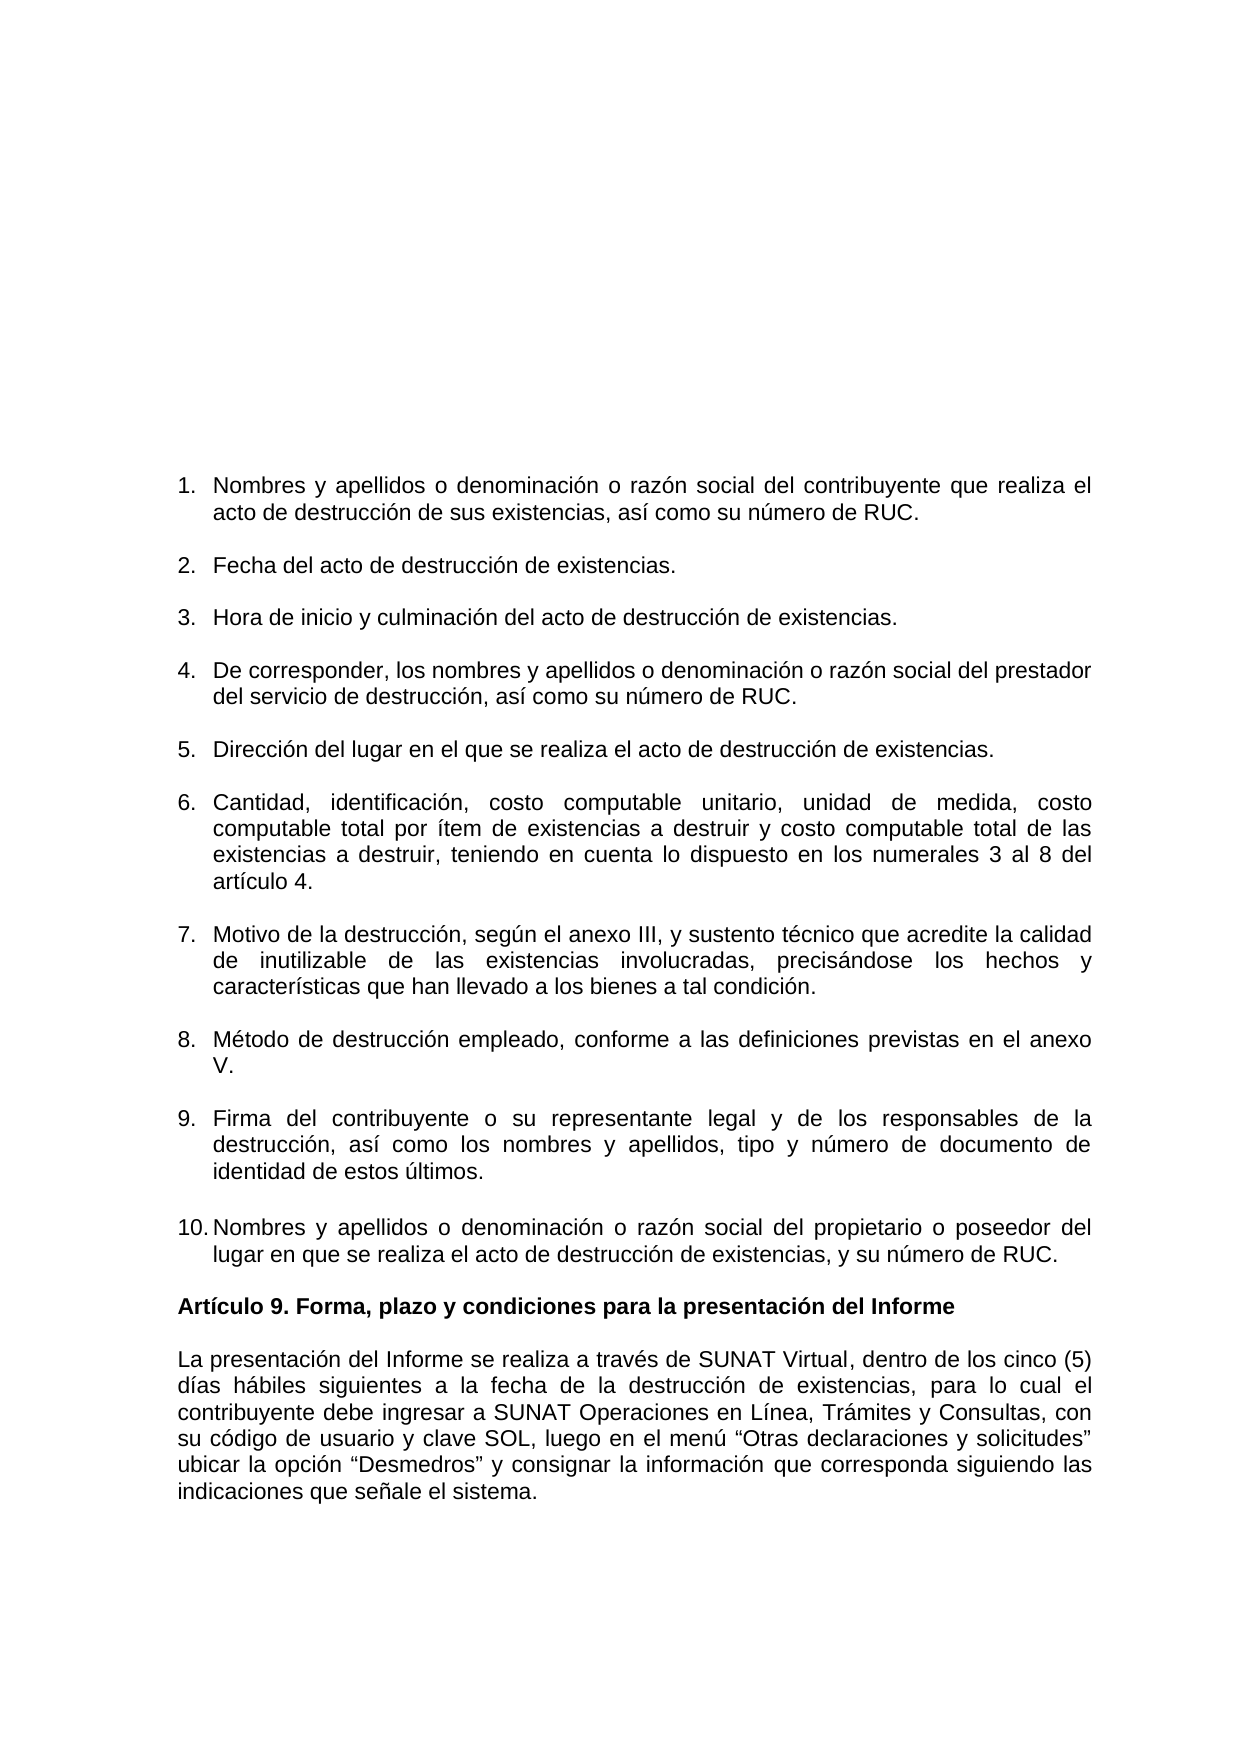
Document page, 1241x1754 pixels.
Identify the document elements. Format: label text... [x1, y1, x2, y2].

list De corresponder, los nombres y apellidos o denominación o razón social del prestador del servicio de destrucción, así como su número de RUC. [177, 657, 1092, 710]
text La presentación del Informe se realiza a través de SUNAT Virtual, dentro de los cinco (5) días hábiles siguientes a la fecha de la destrucción de existencias, para lo cual el contribuyente debe ingresar a SUNAT Operaciones en Línea, Trámites y Consultas, con su código de usuario y clave SOL, luego en el menú “Otras declaraciones y solicitudes” ubicar la opción “Desmedros” y consignar la información que corresponda siguiendo las indicaciones que señale el sistema. [177, 1346, 1092, 1504]
list Hora de inicio y culminación del acto de destrucción de existencias. [177, 604, 1092, 631]
list Nombres y apellidos o denominación o razón social del propietario o poseedor del lugar en que se realiza el acto de destrucción de existencias, y su número de RUC. [177, 1214, 1092, 1267]
list Motivo de la destrucción, según el anexo III, y sustento técnico que acredite la calidad de inutilizable de las existencias involucradas, precisándose los hechos y características que han llevado a los bienes a tal condición. [177, 921, 1092, 999]
list Dirección del lugar en el que se realiza el acto de destrucción de existencias. [177, 736, 1092, 762]
list Cantidad, identificación, costo computable unitario, unidad de medida, costo computable total por ítem de existencias a destruir y costo computable total de las existencias a destruir, teniendo en cuenta lo dispuesto en los numerales 3 al 8 del artículo 4. [177, 789, 1092, 894]
list Método de destrucción empleado, conforme a las definiciones previstas en el anexo V. [177, 1026, 1092, 1079]
text Artículo 9. Forma, plazo y condiciones para la presentación del Informe [177, 1293, 1092, 1320]
list Nombres y apellidos o denominación o razón social del contribuyente que realiza el acto de destrucción de sus existencias, así como su número de RUC. [177, 472, 1092, 525]
list Firma del contribuyente o su representante legal y de los responsables de la destrucción, así como los nombres y apellidos, tipo y número de documento de identidad de estos últimos. [177, 1105, 1092, 1184]
list Fecha del acto de destrucción de existencias. [177, 552, 1092, 578]
